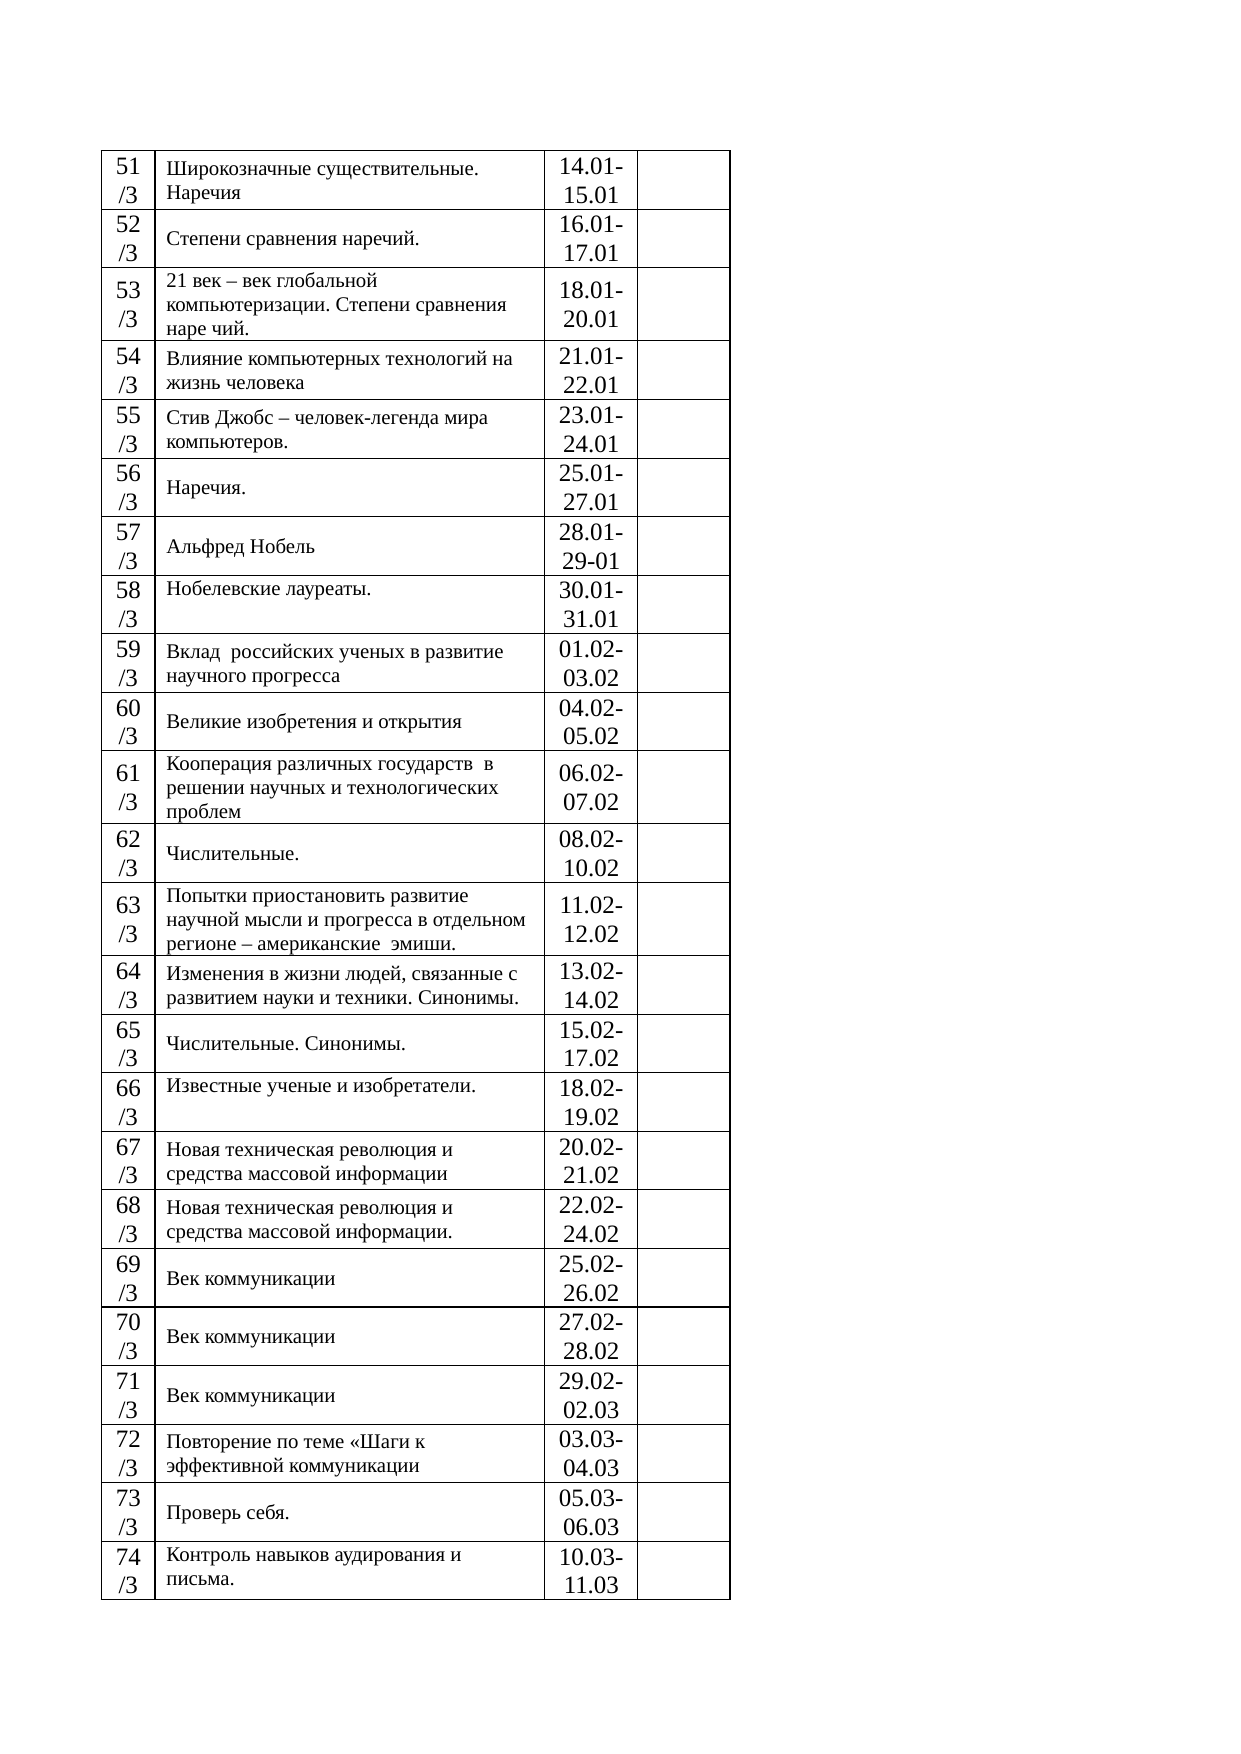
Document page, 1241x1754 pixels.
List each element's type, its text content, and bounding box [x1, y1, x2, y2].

table_cell [638, 268, 729, 340]
table_cell [638, 1308, 729, 1365]
table_cell 66/3 [102, 1073, 154, 1131]
table_cell Новая техническая революция и средства массовой информации [156, 1132, 544, 1189]
table_cell Век коммуникации [156, 1366, 544, 1423]
table_cell 03.03-04.03 [545, 1425, 637, 1482]
table_cell 15.02-17.02 [545, 1015, 637, 1072]
table_cell 60/3 [102, 693, 154, 750]
table_cell 59/3 [102, 634, 154, 692]
table_cell 62/3 [102, 824, 154, 882]
table_cell 20.02-21.02 [545, 1132, 637, 1189]
table_cell 18.02-19.02 [545, 1073, 637, 1131]
table_cell 73/3 [102, 1483, 154, 1541]
table_cell 57/3 [102, 517, 154, 574]
table_cell Стив Джобс – человек-легенда мира компьютеров. [156, 400, 544, 457]
table_cell 68/3 [102, 1190, 154, 1248]
table_cell [638, 1366, 729, 1423]
table_cell [638, 1483, 729, 1541]
table_cell 16.01-17.01 [545, 210, 637, 267]
table_cell Проверь себя. [156, 1483, 544, 1541]
table_cell [638, 1132, 729, 1189]
table_cell 25.01-27.01 [545, 459, 637, 516]
table_cell [638, 1542, 729, 1599]
table_cell 52/3 [102, 210, 154, 267]
table_cell 29.02-02.03 [545, 1366, 637, 1423]
table_cell 04.02-05.02 [545, 693, 637, 750]
table_cell Попытки приостановить развитие научной мысли и прогресса в отдельном регионе – американские эмиши. [156, 883, 544, 955]
table_cell 22.02-24.02 [545, 1190, 637, 1248]
table_cell 51/3 [102, 151, 154, 208]
table_cell 06.02-07.02 [545, 751, 637, 823]
table_cell [638, 1249, 729, 1306]
table_cell Известные ученые и изобретатели. [156, 1073, 544, 1131]
table_cell 56/3 [102, 459, 154, 516]
table_cell 28.01-29-01 [545, 517, 637, 574]
table_cell [638, 210, 729, 267]
table_cell 55/3 [102, 400, 154, 457]
table_cell 63/3 [102, 883, 154, 955]
table_cell [638, 576, 729, 633]
table_cell Числительные. [156, 824, 544, 882]
table_cell Век коммуникации [156, 1308, 544, 1365]
table_cell 18.01-20.01 [545, 268, 637, 340]
table_cell Наречия. [156, 459, 544, 516]
table_cell 69/3 [102, 1249, 154, 1306]
table_cell Влияние компьютерных технологий на жизнь человека [156, 341, 544, 399]
table_cell 14.01-15.01 [545, 151, 637, 208]
table_cell [638, 1425, 729, 1482]
table_cell Степени сравнения наречий. [156, 210, 544, 267]
table_cell [638, 459, 729, 516]
table_cell 72/3 [102, 1425, 154, 1482]
table_cell Вклад российских ученых в развитие научного прогресса [156, 634, 544, 692]
table_cell 25.02-26.02 [545, 1249, 637, 1306]
table_cell Контроль навыков аудирования и письма. [156, 1542, 544, 1599]
table_cell 65/3 [102, 1015, 154, 1072]
table_cell Кооперация различных государств в решении научных и технологических проблем [156, 751, 544, 823]
table_cell 21 век – век глобальной компьютеризации. Степени сравнения наре чий. [156, 268, 544, 340]
table_cell [638, 751, 729, 823]
table_cell [638, 634, 729, 692]
table_cell 53/3 [102, 268, 154, 340]
table_cell Повторение по теме «Шаги к эффективной коммуникации [156, 1425, 544, 1482]
table_cell Век коммуникации [156, 1249, 544, 1306]
table_cell [638, 517, 729, 574]
table_cell 01.02-03.02 [545, 634, 637, 692]
table_cell [638, 1073, 729, 1131]
table_cell 10.03-11.03 [545, 1542, 637, 1599]
table_cell 30.01-31.01 [545, 576, 637, 633]
table_cell [638, 824, 729, 882]
table_cell Нобелевские лауреаты. [156, 576, 544, 633]
table_cell 27.02-28.02 [545, 1308, 637, 1365]
table_cell Альфред Нобель [156, 517, 544, 574]
table_cell Широкозначные существительные. Наречия [156, 151, 544, 208]
table_cell 67/3 [102, 1132, 154, 1189]
table_cell [638, 1190, 729, 1248]
table_cell 64/3 [102, 956, 154, 1014]
table_cell Изменения в жизни людей, связанные с развитием науки и техники. Синонимы. [156, 956, 544, 1014]
table_cell [638, 956, 729, 1014]
table_cell [638, 341, 729, 399]
table_cell 05.03-06.03 [545, 1483, 637, 1541]
table_cell 58/3 [102, 576, 154, 633]
table_cell 74/3 [102, 1542, 154, 1599]
table_cell 11.02-12.02 [545, 883, 637, 955]
table_cell [638, 151, 729, 208]
table_cell [638, 883, 729, 955]
table_cell [638, 400, 729, 457]
table_cell [638, 693, 729, 750]
table_cell 61/3 [102, 751, 154, 823]
table_cell 71/3 [102, 1366, 154, 1423]
table_cell 54/3 [102, 341, 154, 399]
table_cell 21.01-22.01 [545, 341, 637, 399]
table_cell Числительные. Синонимы. [156, 1015, 544, 1072]
table_cell 70/3 [102, 1308, 154, 1365]
table_cell 13.02-14.02 [545, 956, 637, 1014]
table_cell Великие изобретения и открытия [156, 693, 544, 750]
table_cell 08.02-10.02 [545, 824, 637, 882]
table_cell 23.01-24.01 [545, 400, 637, 457]
table_cell Новая техническая революция и средства массовой информации. [156, 1190, 544, 1248]
table_cell [638, 1015, 729, 1072]
